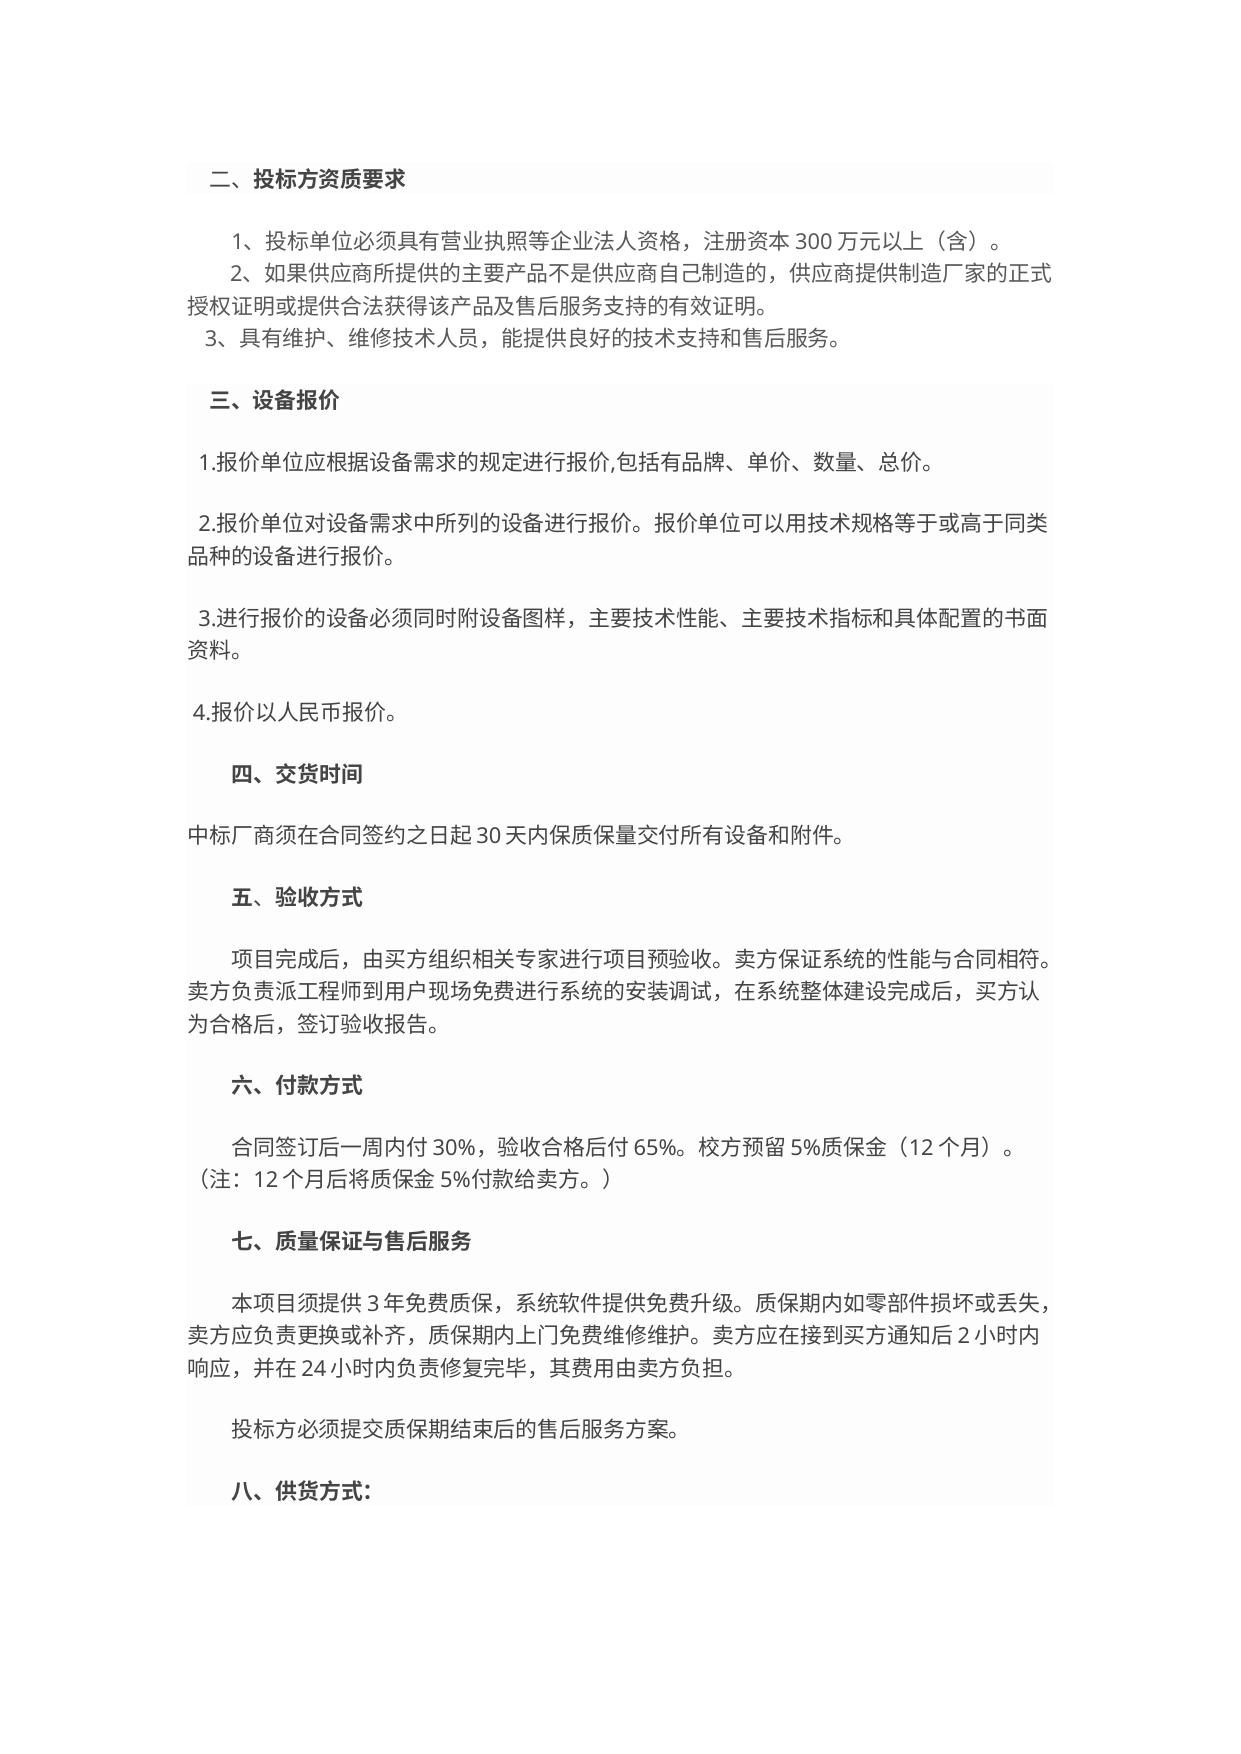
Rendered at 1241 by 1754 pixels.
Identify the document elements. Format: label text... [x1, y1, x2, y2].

text 2.报价单位对设备需求中所列的设备进行报价。报价单位可以用技术规格等于或高于同类品种的设备进行报价。 [187, 506, 1053, 571]
text 五、验收方式 [187, 879, 1053, 912]
text 2、如果供应商所提供的主要产品不是供应商自己制造的，供应商提供制造厂家的正式授权证明或提供合法获得该产品及售后服务支持的有效证明。 3、具有维护、维修技术人员，能提供良好的技术支持和售后服务。 [187, 256, 1053, 354]
text 1.报价单位应根据设备需求的规定进行报价,包括有品牌、单价、数量、总价。 [187, 444, 1053, 477]
text 六、付款方式 [187, 1068, 1053, 1100]
text 四、交货时间 [187, 756, 1053, 789]
text 投标方必须提交质保期结束后的售后服务方案。 [187, 1412, 1053, 1444]
text 4.报价以人民币报价。 [187, 694, 1053, 727]
text 中标厂商须在合同签约之日起30天内保质保量交付所有设备和附件。 [187, 818, 1053, 850]
text 3.进行报价的设备必须同时附设备图样，主要技术性能、主要技术指标和具体配置的书面资料。 [187, 600, 1053, 665]
text 合同签订后一周内付30%，验收合格后付65%。校方预留5%质保金（12个月）。（注：12个月后将质保金5%付款给卖方。） [187, 1129, 1053, 1194]
text 八、供货方式： [187, 1474, 1053, 1506]
text 三、设备报价 [187, 383, 1053, 415]
text 项目完成后，由买方组织相关专家进行项目预验收。卖方保证系统的性能与合同相符。卖方负责派工程师到用户现场免费进行系统的安装调试，在系统整体建设完成后，买方认为合格后，签订验收报告。 [187, 941, 1053, 1039]
text 1、投标单位必须具有营业执照等企业法人资格，注册资本300万元以上（含）。 [187, 224, 1053, 256]
text 本项目须提供3年免费质保，系统软件提供免费升级。质保期内如零部件损坏或丢失，卖方应负责更换或补齐，质保期内上门免费维修维护。卖方应在接到买方通知后2小时内响应，并在24小时内负责修复完毕，其费用由卖方负担。 [187, 1285, 1053, 1383]
text 二、投标方资质要求 [187, 162, 1053, 194]
text 七、质量保证与售后服务 [187, 1224, 1053, 1256]
